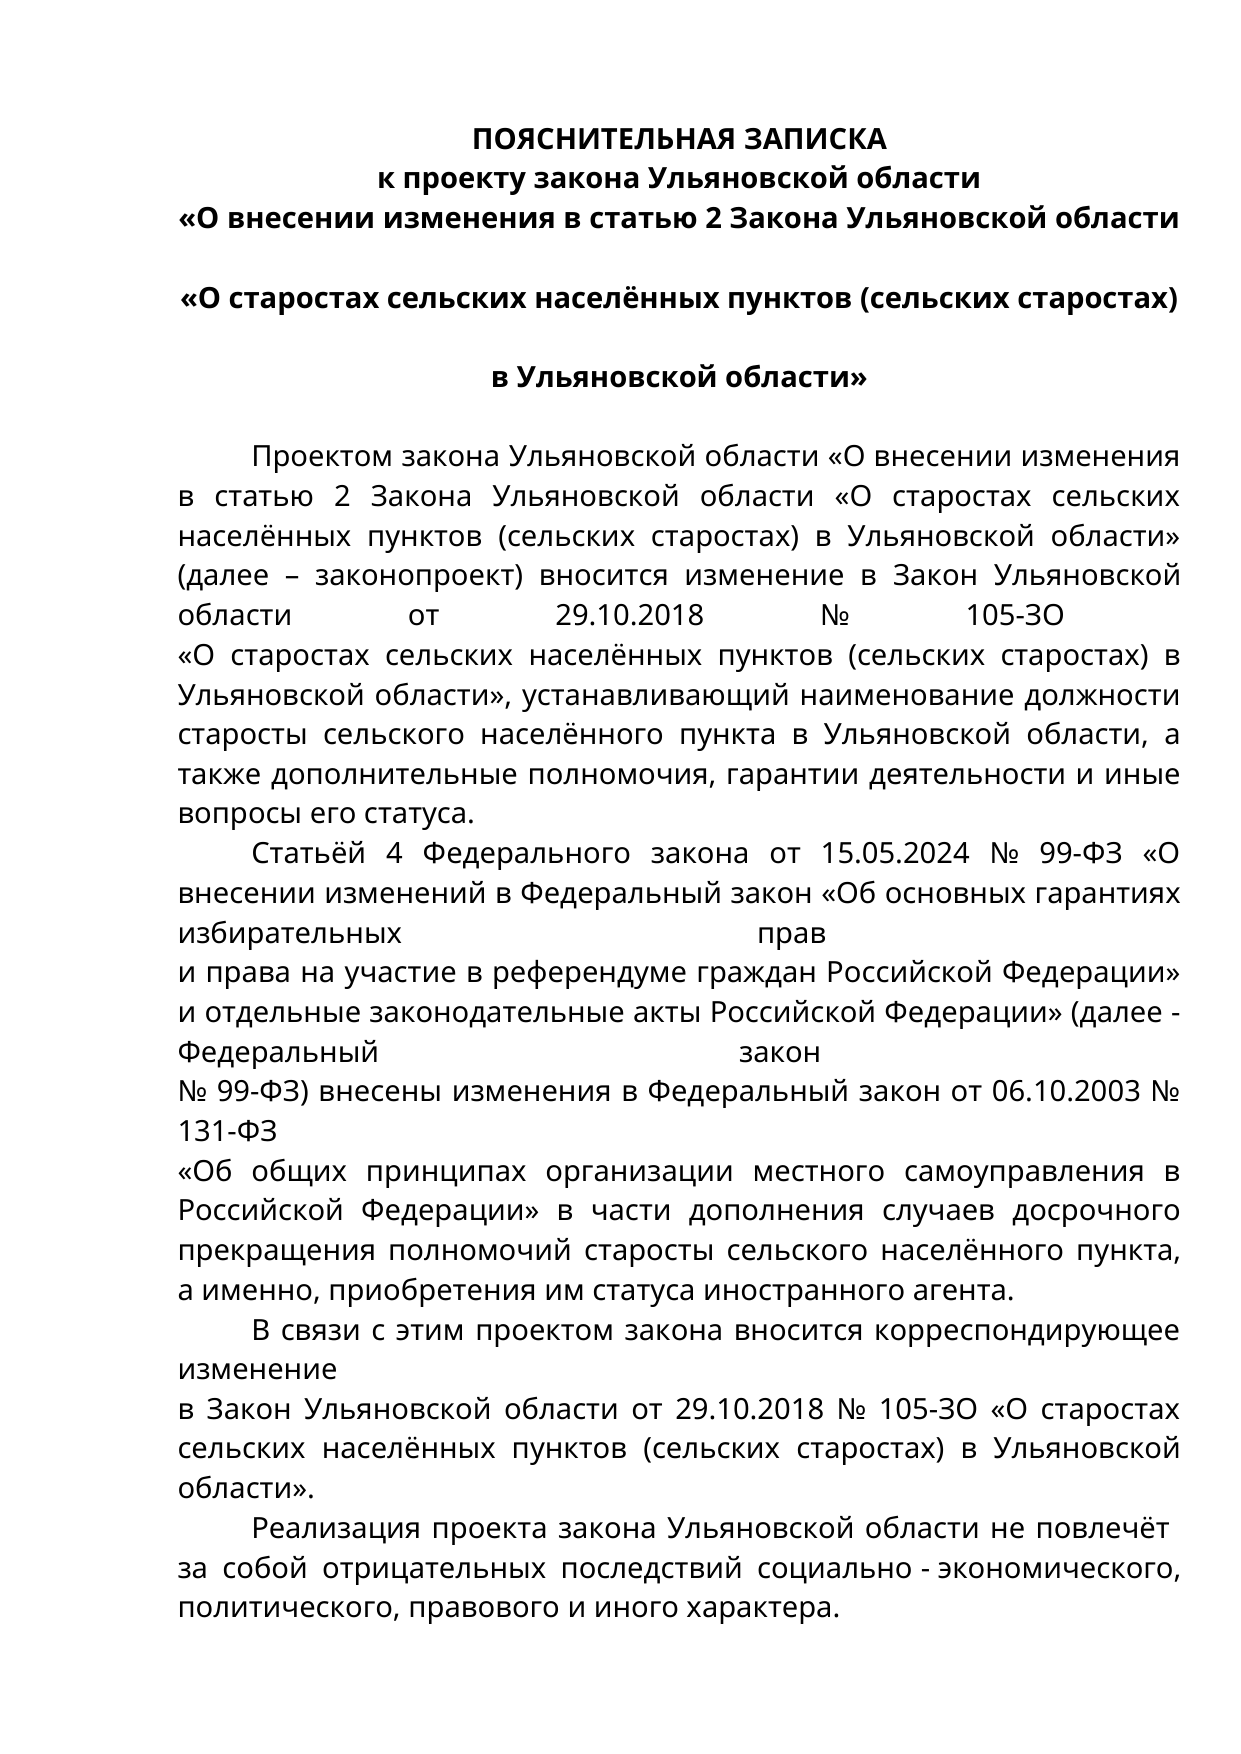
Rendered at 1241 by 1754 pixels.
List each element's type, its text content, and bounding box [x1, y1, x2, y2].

text ПОЯСНИТЕЛЬНАЯ ЗАПИСКА [177, 118, 1181, 158]
text Реализация проекта закона Ульяновской области не повлечёт за собой отрицательных последствий социально - экономического, политического, правового и иного характера. [177, 1507, 1181, 1626]
text Проектом закона Ульяновской области «О внесении изменения в статью 2 Закона Ульяновской области «О старостах сельских населённых пунктов (сельских старостах) в Ульяновской области» (далее – законопроект) вносится изменение в Закон Ульяновской области от 29.10.2018 № 105-ЗО «О старостах сельских населённых пунктов (сельских старостах) в Ульяновской области», устанавливающий наименование должности старосты сельского населённого пункта в Ульяновской области, а также дополнительные полномочия, гарантии деятельности и иные вопросы его статуса. [177, 436, 1181, 832]
text к проекту закона Ульяновской области [177, 158, 1181, 197]
text В связи с этим проектом закона вносится корреспондирующее изменение в Закон Ульяновской области от 29.10.2018 № 105-ЗО «О старостах сельских населённых пунктов (сельских старостах) в Ульяновской области». [177, 1309, 1181, 1507]
text «О внесении изменения в статью 2 Закона Ульяновской области «О старостах сельских населённых пунктов (сельских старостах) в Ульяновской области» [177, 197, 1181, 396]
text Статьёй 4 Федерального закона от 15.05.2024 № 99-ФЗ «О внесении изменений в Федеральный закон «Об основных гарантиях избирательных прав и права на участие в референдуме граждан Российской Федерации» и отдельные законодательные акты Российской Федерации» (далее - Федеральный закон № 99-ФЗ) внесены изменения в Федеральный закон от 06.10.2003 № 131-ФЗ «Об общих принципах организации местного самоуправления в Российской Федерации» в части дополнения случаев досрочного прекращения полномочий старосты сельского населённого пункта, а именно, приобретения им статуса иностранного агента. [177, 832, 1181, 1309]
